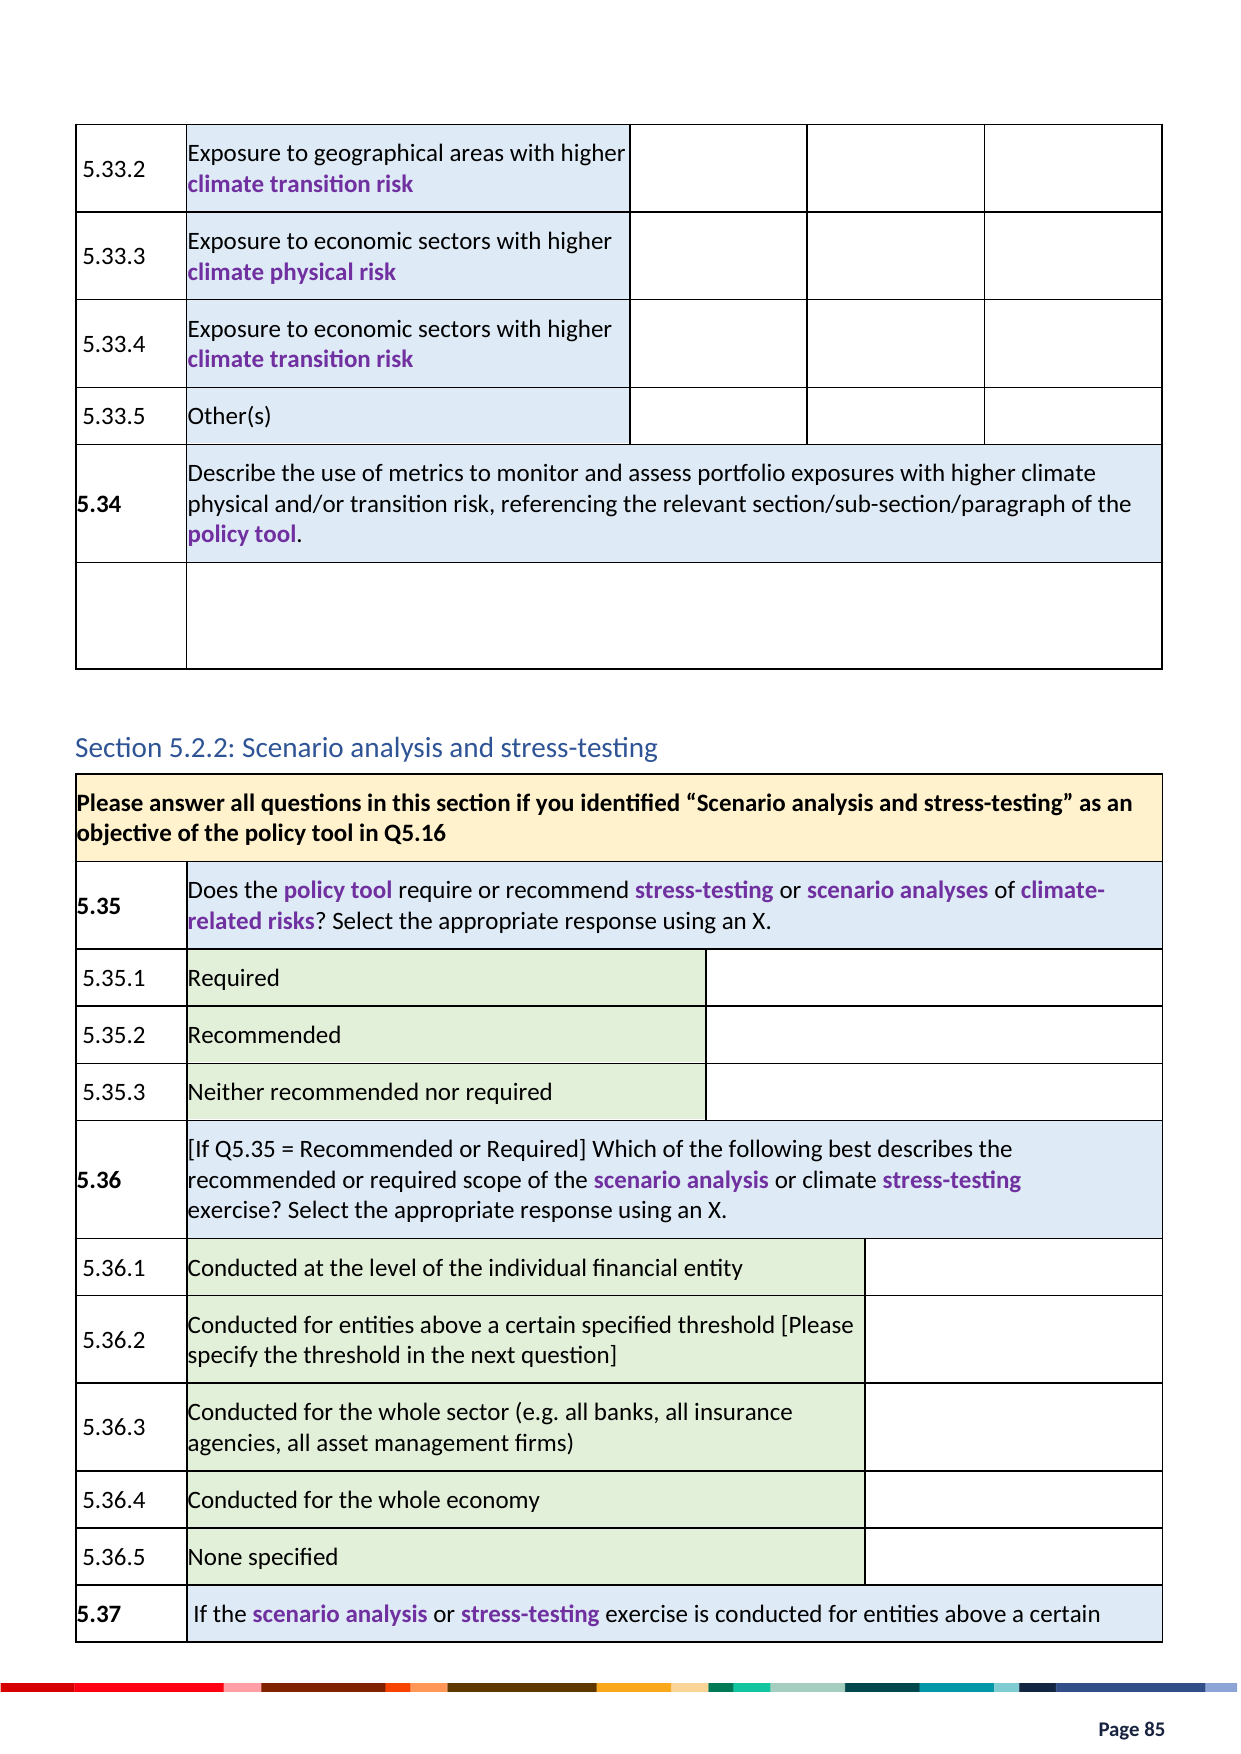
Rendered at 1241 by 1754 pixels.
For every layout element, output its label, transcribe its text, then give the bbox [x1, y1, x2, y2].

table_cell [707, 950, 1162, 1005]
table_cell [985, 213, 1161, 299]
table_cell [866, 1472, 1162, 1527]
picture [0, 1683, 1236, 1692]
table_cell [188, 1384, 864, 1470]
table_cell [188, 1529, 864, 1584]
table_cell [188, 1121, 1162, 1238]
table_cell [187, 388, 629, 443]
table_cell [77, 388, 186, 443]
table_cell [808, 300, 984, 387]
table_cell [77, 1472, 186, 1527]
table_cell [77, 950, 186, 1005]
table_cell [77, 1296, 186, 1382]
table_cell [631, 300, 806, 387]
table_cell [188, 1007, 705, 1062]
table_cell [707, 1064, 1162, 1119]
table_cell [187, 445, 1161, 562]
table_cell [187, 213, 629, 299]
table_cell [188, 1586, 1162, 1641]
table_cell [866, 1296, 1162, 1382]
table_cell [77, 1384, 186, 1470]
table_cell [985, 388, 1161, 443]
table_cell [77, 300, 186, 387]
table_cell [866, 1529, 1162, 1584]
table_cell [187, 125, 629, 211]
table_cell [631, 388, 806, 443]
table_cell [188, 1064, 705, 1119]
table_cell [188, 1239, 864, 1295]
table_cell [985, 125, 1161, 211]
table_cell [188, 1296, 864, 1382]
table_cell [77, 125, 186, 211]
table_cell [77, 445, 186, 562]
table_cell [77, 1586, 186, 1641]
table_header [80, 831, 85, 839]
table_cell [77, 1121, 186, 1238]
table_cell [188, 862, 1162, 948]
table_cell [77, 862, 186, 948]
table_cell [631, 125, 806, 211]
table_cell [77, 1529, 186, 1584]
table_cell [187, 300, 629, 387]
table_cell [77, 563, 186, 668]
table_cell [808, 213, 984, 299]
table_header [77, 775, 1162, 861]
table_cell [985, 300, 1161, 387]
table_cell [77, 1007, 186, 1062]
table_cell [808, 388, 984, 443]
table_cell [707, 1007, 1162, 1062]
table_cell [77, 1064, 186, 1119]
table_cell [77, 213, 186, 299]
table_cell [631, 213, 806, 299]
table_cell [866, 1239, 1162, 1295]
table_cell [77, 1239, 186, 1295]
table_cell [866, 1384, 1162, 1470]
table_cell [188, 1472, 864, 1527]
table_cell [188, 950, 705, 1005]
subtitle Section 5.2.2: Scenario analysis and stress-testing [75, 729, 1165, 765]
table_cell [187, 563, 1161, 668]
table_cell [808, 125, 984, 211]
